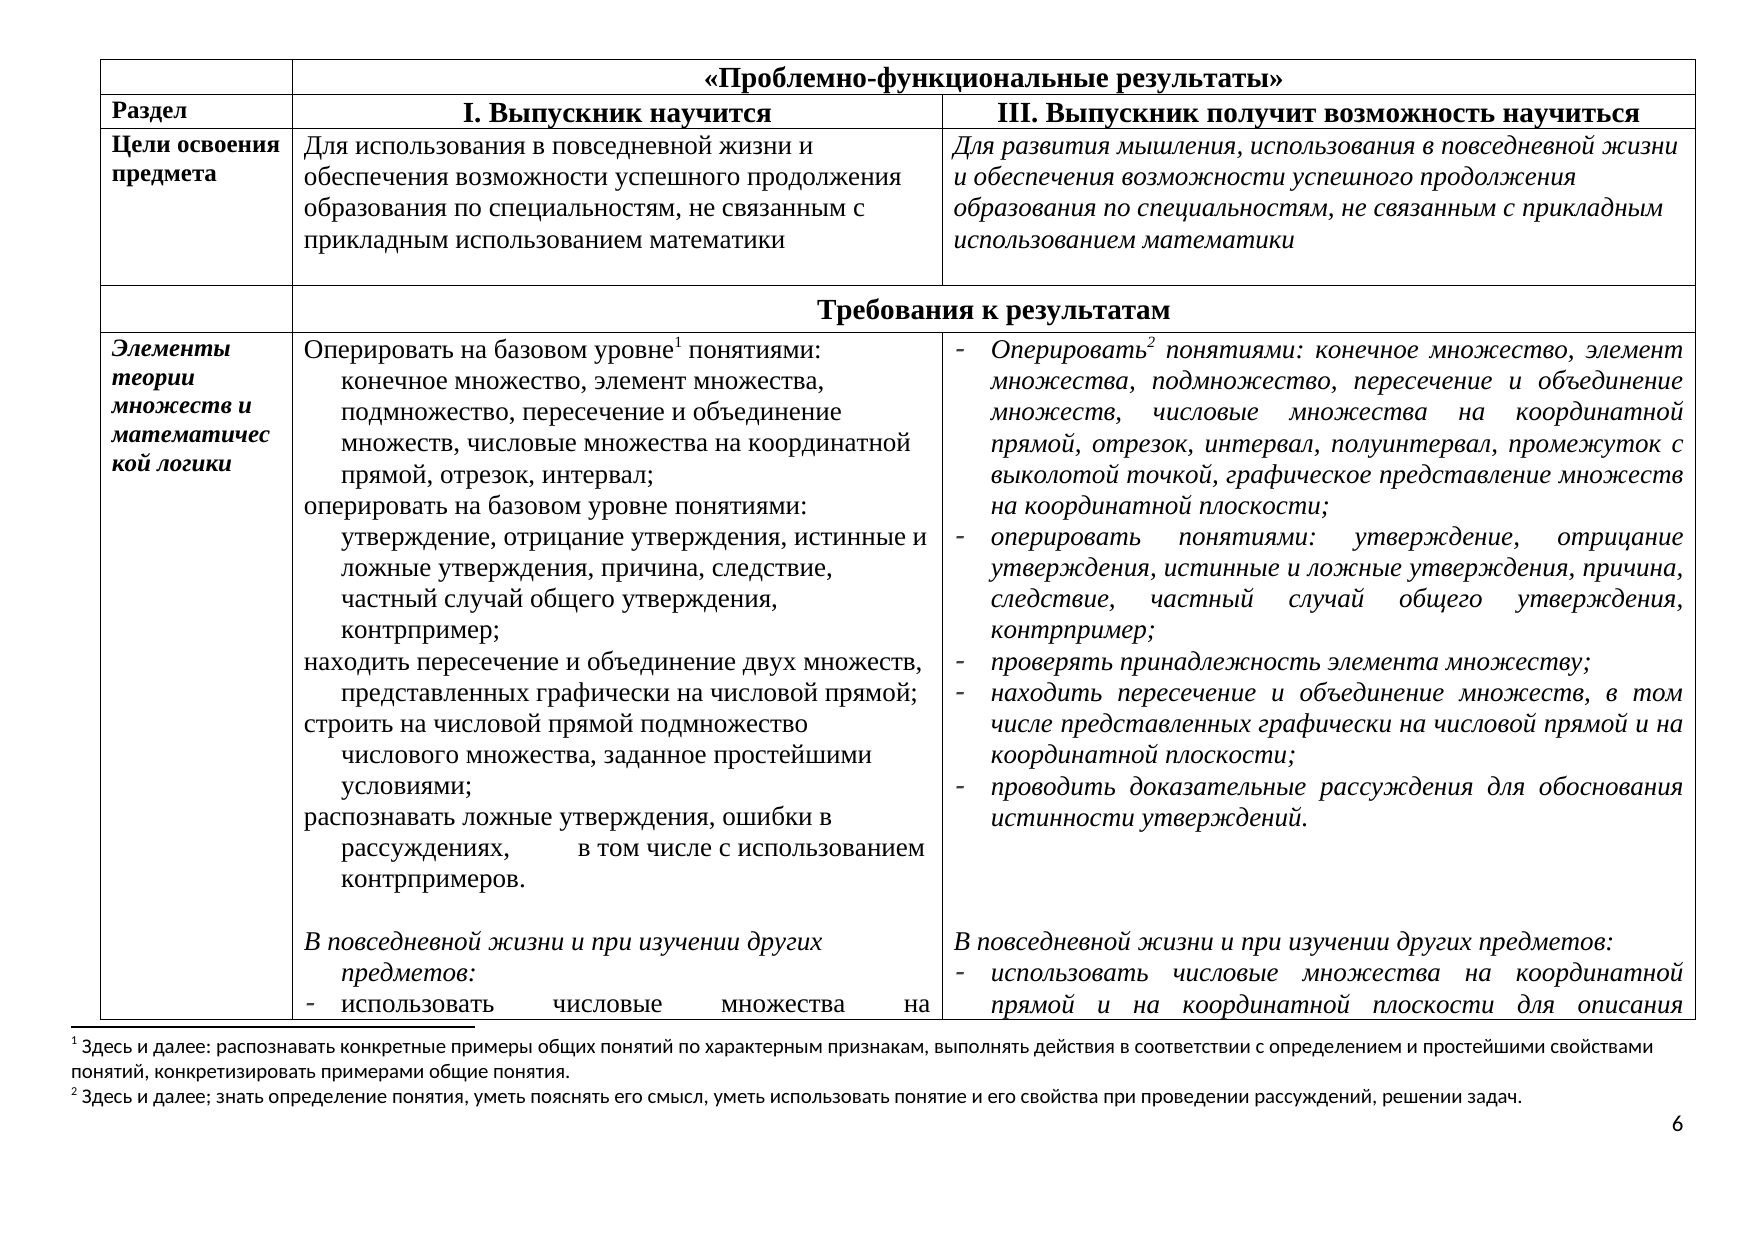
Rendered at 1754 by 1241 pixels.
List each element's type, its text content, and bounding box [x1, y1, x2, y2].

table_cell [293, 333, 942, 1019]
table_cell III. Выпускник получит возможность научиться [943, 95, 1695, 128]
table_cell [101, 286, 292, 332]
table_cell Для использования в повседневной жизни и обеспечения возможности успешного продолжения образования по специальностям, не связанным с прикладным использованием математики [293, 129, 942, 285]
table_header [101, 60, 292, 94]
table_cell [101, 333, 292, 1019]
table_cell Требования к результатам [293, 286, 1695, 332]
table_cell Для развития мышления, использования в повседневной жизни и обеспечения возможности успешного продолжения образования по специальностям, не связанным с прикладным использованием математики [943, 129, 1695, 285]
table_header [293, 60, 1695, 94]
table_cell Раздел [101, 95, 292, 128]
table_cell I. Выпускник научится [293, 95, 942, 128]
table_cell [943, 333, 1695, 1019]
table_cell Цели освоения предмета [101, 129, 292, 285]
